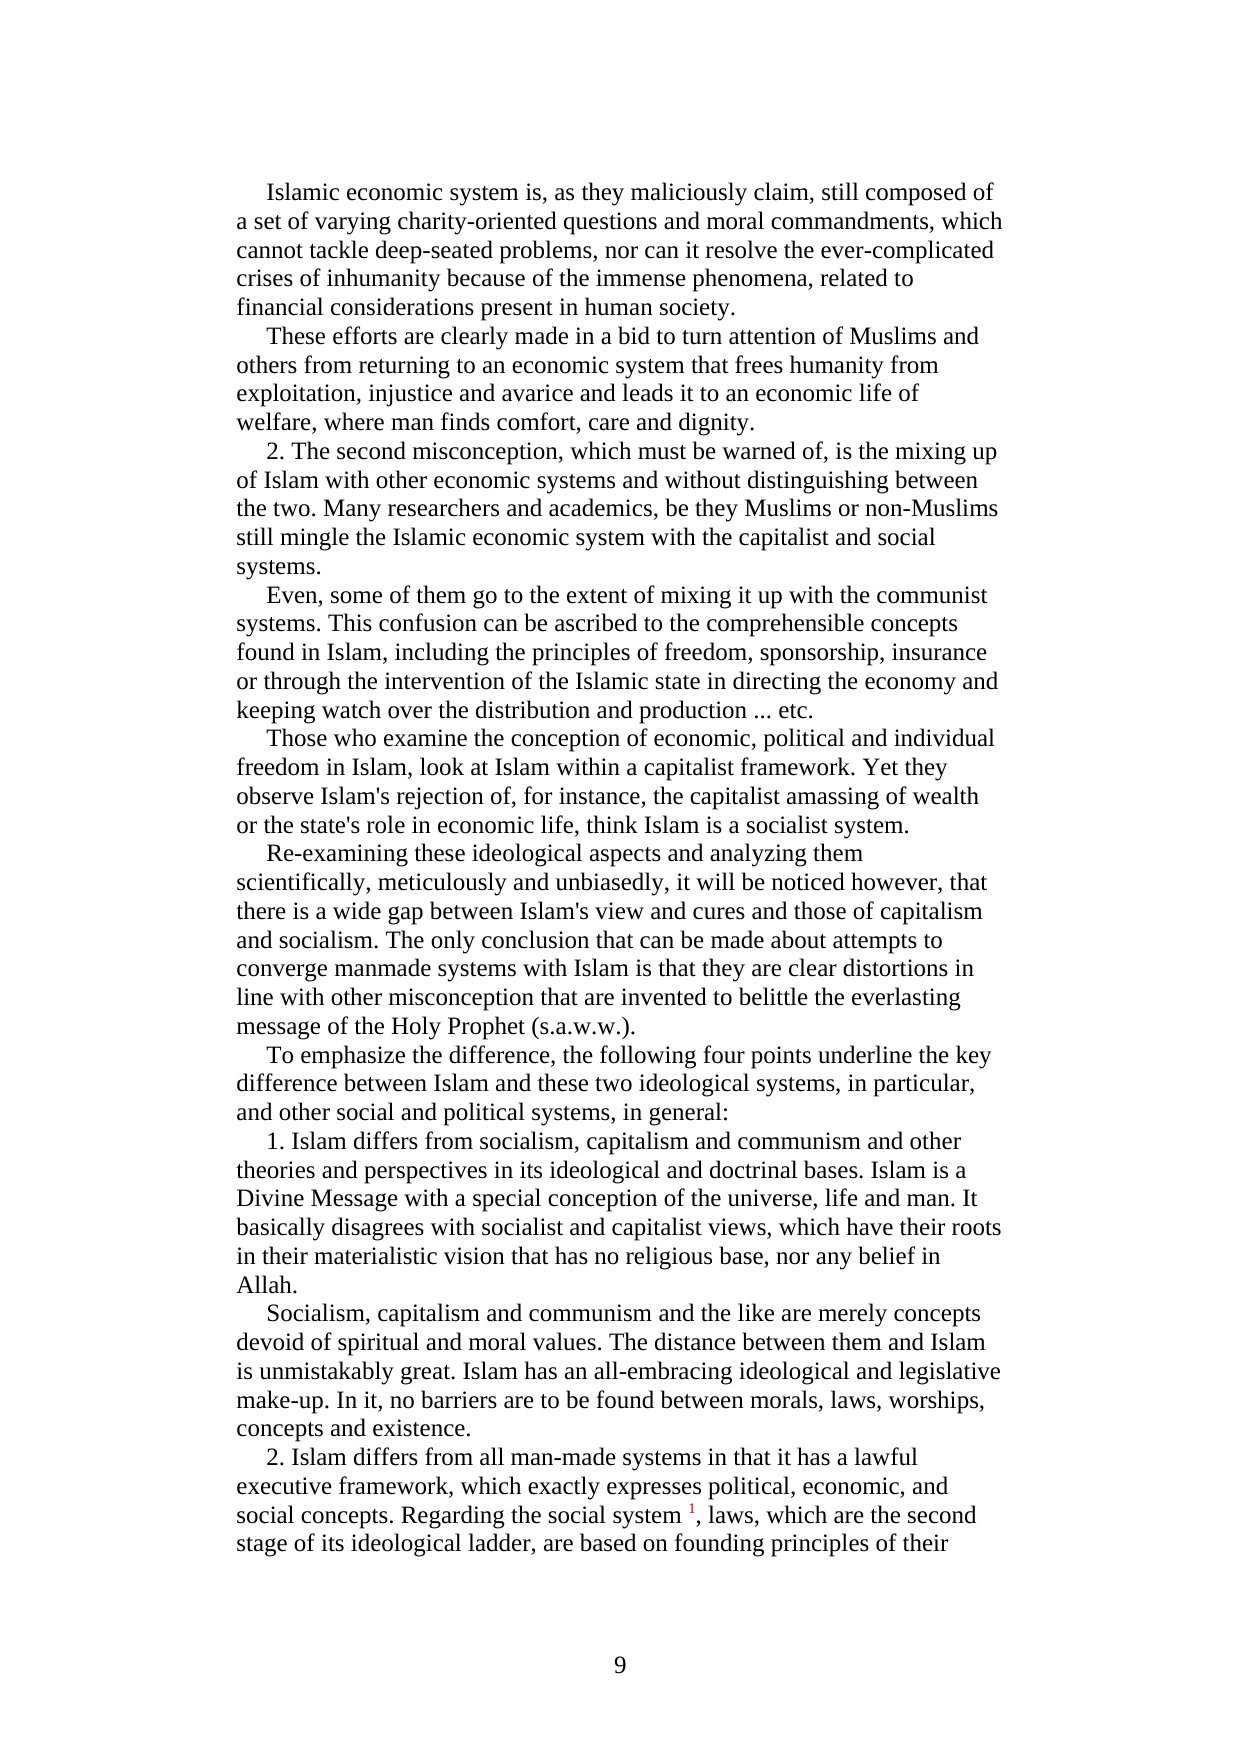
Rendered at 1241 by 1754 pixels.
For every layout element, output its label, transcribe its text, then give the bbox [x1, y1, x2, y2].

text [236, 1442, 1004, 1557]
text 1. Islam differs from socialism, capitalism and communism and other theories and perspectives in its ideological and doctrinal bases. Islam is a Divine Message with a special conception of the universe, life and man. It basically disagrees with socialist and capitalist views, which have their roots in their materialistic vision that has no religious base, nor any belief in Allah. [236, 1126, 1004, 1298]
text 2. The second misconception, which must be warned of, is the mixing up of Islam with other economic systems and without distinguishing between the two. Many researchers and academics, be they Muslims or non-Muslims still mingle the Islamic economic system with the capitalist and social systems. [236, 436, 1004, 580]
text Even, some of them go to the extent of mixing it up with the communist systems. This confusion can be ascribed to the comprehensible concepts found in Islam, including the principles of freedom, sponsorship, insurance or through the intervention of the Islamic state in directing the economy and keeping watch over the distribution and production ... etc. [236, 580, 1004, 723]
text Those who examine the conception of economic, political and individual freedom in Islam, look at Islam within a capitalist framework. Yet they observe Islam's rejection of, for instance, the capitalist amassing of wealth or the state's role in economic life, think Islam is a socialist system. [236, 723, 1004, 838]
text Islamic economic system is, as they maliciously claim, still composed of a set of varying charity-oriented questions and moral commandments, which cannot tackle deep-seated problems, nor can it resolve the ever-complicated crises of inhumanity because of the immense phenomena, related to financial considerations present in human society. [236, 177, 1004, 321]
text Re-examining these ideological aspects and analyzing them scientifically, meticulously and unbiasedly, it will be noticed however, that there is a wide gap between Islam's view and cures and those of capitalism and socialism. The only conclusion that can be made about attempts to converge manmade systems with Islam is that they are clear distortions in line with other misconception that are invented to belittle the everlasting message of the Holy Prophet (s.a.w.w.). [236, 838, 1004, 1040]
text Socialism, capitalism and communism and the like are merely concepts devoid of spiritual and moral values. The distance between them and Islam is unmistakably great. Islam has an all-embracing ideological and legislative make-up. In it, no barriers are to be found between morals, laws, worships, concepts and existence. [236, 1298, 1004, 1442]
text These efforts are clearly made in a bid to turn attention of Muslims and others from returning to an economic system that frees humanity from exploitation, injustice and avarice and leads it to an economic life of welfare, where man finds comfort, care and dignity. [236, 321, 1004, 436]
text To emphasize the difference, the following four points underline the key difference between Islam and these two ideological systems, in particular, and other social and political systems, in general: [236, 1040, 1004, 1126]
